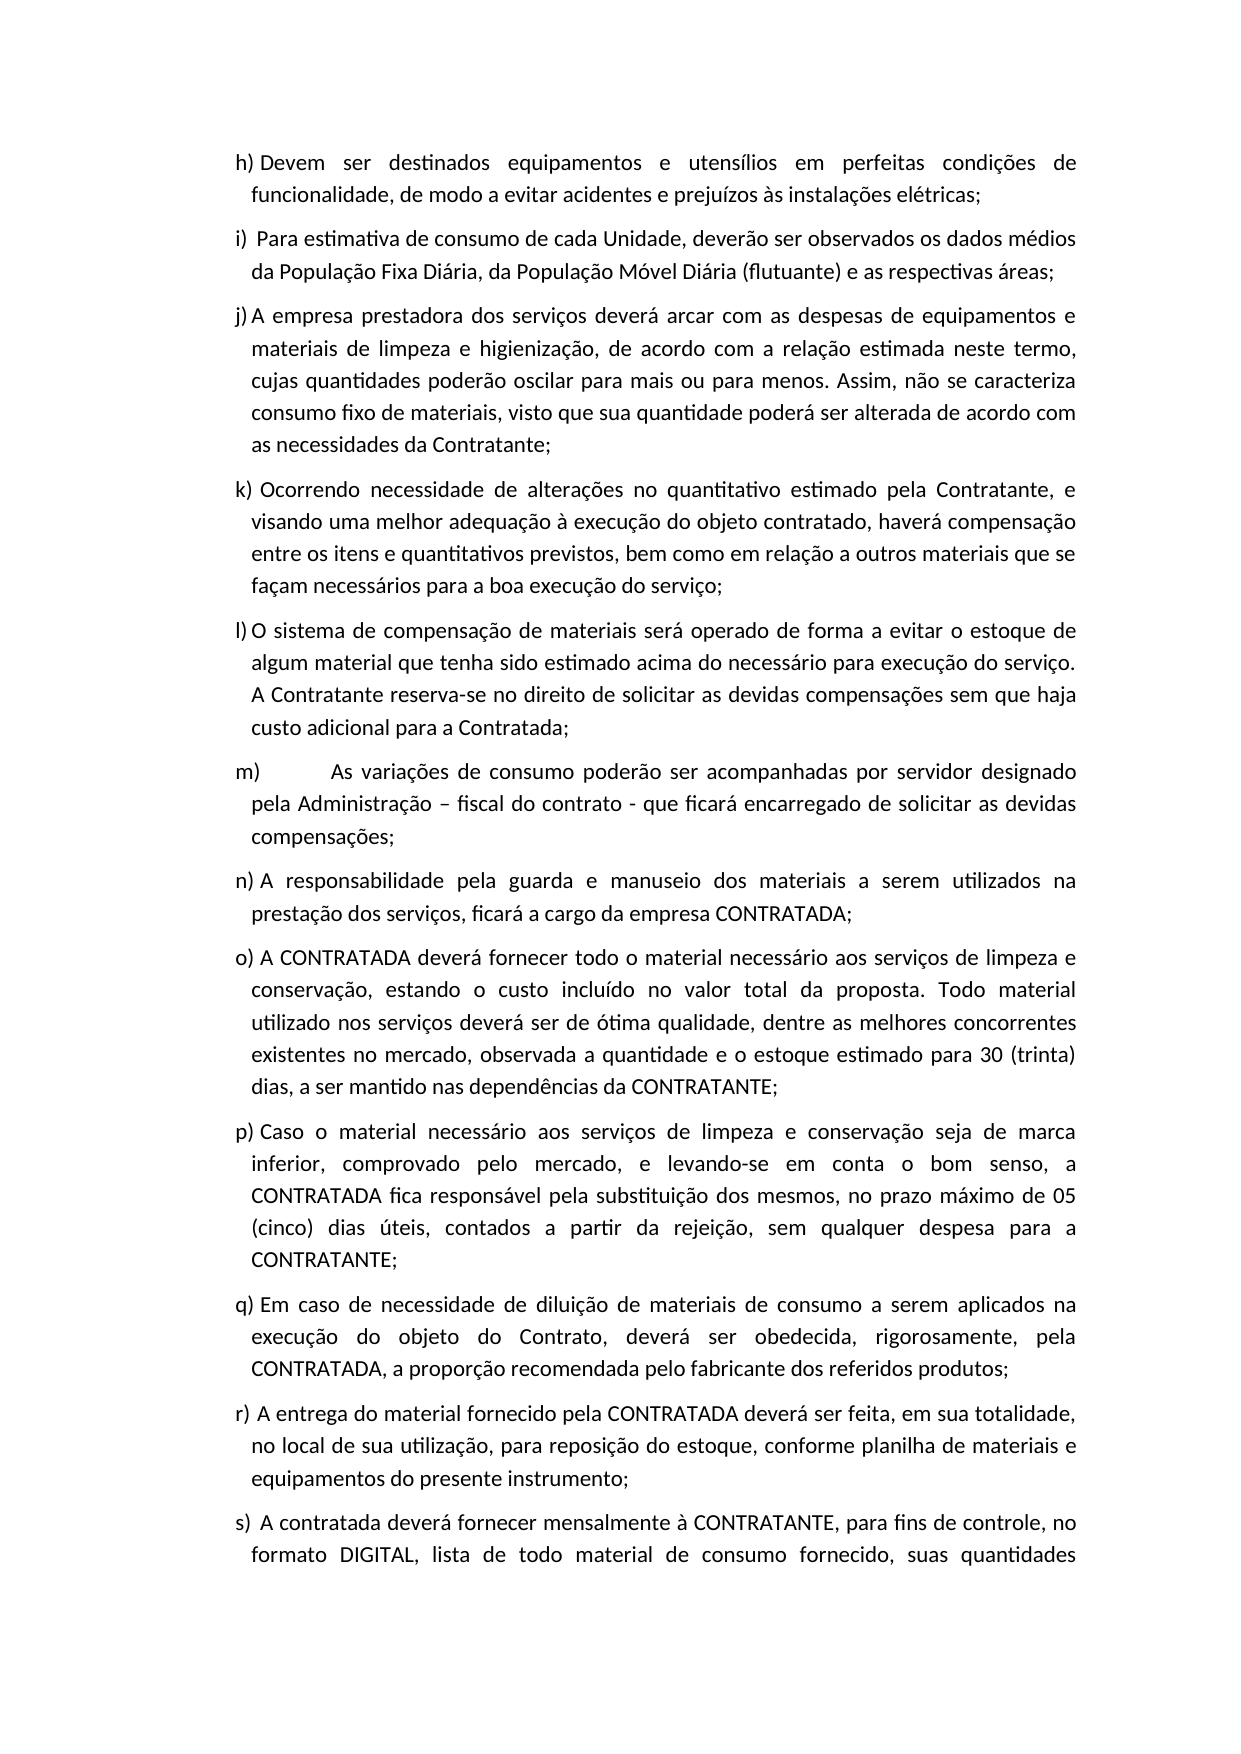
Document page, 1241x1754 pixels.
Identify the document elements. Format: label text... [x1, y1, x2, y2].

list A entrega do material fornecido pela CONTRATADA deverá ser feita, em sua totalidade, no local de sua utilização, para reposição do estoque, conforme planilha de materiais e equipamentos do presente instrumento; [235, 1399, 1078, 1492]
list Ocorrendo necessidade de alterações no quantitativo estimado pela Contratante, e visando uma melhor adequação à execução do objeto contratado, haverá compensação entre os itens e quantitativos previstos, bem como em relação a outros materiais que se façam necessários para a boa execução do serviço; [235, 475, 1078, 599]
list Em caso de necessidade de diluição de materiais de consumo a serem aplicados na execução do objeto do Contrato, deverá ser obedecida, rigorosamente, pela CONTRATADA, a proporção recomendada pelo fabricante dos referidos produtos; [235, 1290, 1078, 1383]
list A empresa prestadora dos serviços deverá arcar com as despesas de equipamentos e materiais de limpeza e higienização, de acordo com a relação estimada neste termo, cujas quantidades poderão oscilar para mais ou para menos. Assim, não se caracteriza consumo fixo de materiais, visto que sua quantidade poderá ser alterada de acordo com as necessidades da Contratante; [235, 301, 1078, 458]
list Caso o material necessário aos serviços de limpeza e conservação seja de marca inferior, comprovado pelo mercado, e levando-se em conta o bom senso, a CONTRATADA fica responsável pela substituição dos mesmos, no prazo máximo de 05 (cinco) dias úteis, contados a partir da rejeição, sem qualquer despesa para a CONTRATANTE; [235, 1117, 1078, 1273]
list A CONTRATADA deverá fornecer todo o material necessário aos serviços de limpeza e conservação, estando o custo incluído no valor total da proposta. Todo material utilizado nos serviços deverá ser de ótima qualidade, dentre as melhores concorrentes existentes no mercado, observada a quantidade e o estoque estimado para 30 (trinta) dias, a ser mantido nas dependências da CONTRATANTE; [235, 943, 1078, 1100]
list O sistema de compensação de materiais será operado de forma a evitar o estoque de algum material que tenha sido estimado acima do necessário para execução do serviço. A Contratante reserva-se no direito de solicitar as devidas compensações sem que haja custo adicional para a Contratada; [235, 616, 1078, 741]
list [235, 1508, 1078, 1568]
list Para estimativa de consumo de cada Unidade, deverão ser observados os dados médios da População Fixa Diária, da População Móvel Diária (flutuante) e as respectivas áreas; [235, 224, 1078, 285]
list As variações de consumo poderão ser acompanhadas por servidor designado pela Administração – fiscal do contrato - que ficará encarregado de solicitar as devidas compensações; [235, 757, 1078, 850]
list A responsabilidade pela guarda e manuseio dos materiais a serem utilizados na prestação dos serviços, ficará a cargo da empresa CONTRATADA; [235, 866, 1078, 927]
list Devem ser destinados equipamentos e utensílios em perfeitas condições de funcionalidade, de modo a evitar acidentes e prejuízos às instalações elétricas; [235, 148, 1078, 208]
